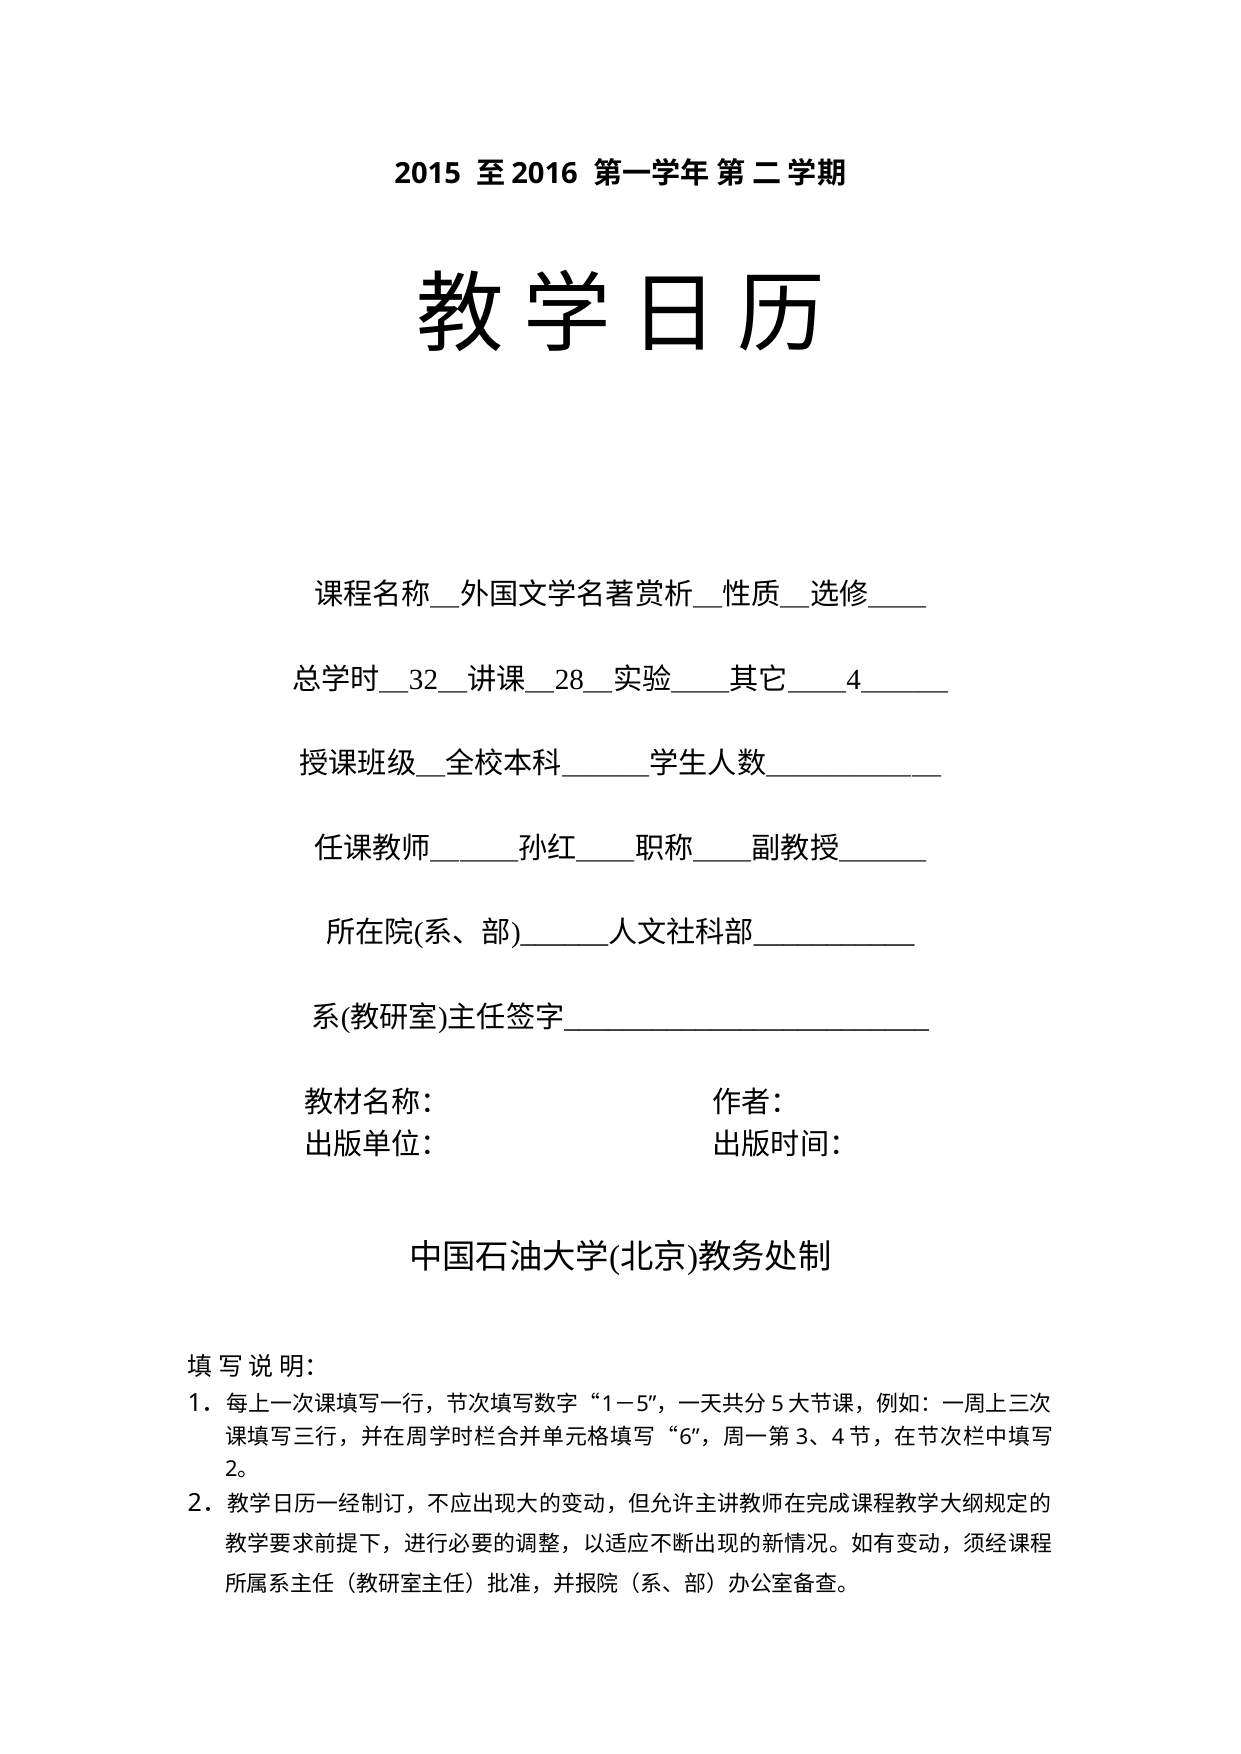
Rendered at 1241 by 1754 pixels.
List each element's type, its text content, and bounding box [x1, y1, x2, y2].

text 所在院(系、部)______人文社科部___________ [187, 909, 1053, 951]
text 授课班级＿全校本科＿＿＿学生人数＿＿＿＿＿＿ [187, 740, 1053, 782]
text 2．教学日历一经制订，不应出现大的变动，但允许主讲教师在完成课程教学大纲规定的教学要求前提下，进行必要的调整，以适应不断出现的新情况。如有变动，须经课程所属系主任（教研室主任）批准，并报院（系、部）办公室备查。 [187, 1482, 1053, 1598]
text 出版单位： 出版时间： [187, 1121, 1053, 1163]
text 任课教师＿＿＿孙红＿＿职称＿＿副教授＿＿＿ [187, 824, 1053, 867]
text 系(教研室)主任签字_________________________ [187, 994, 1053, 1036]
text 2015 至2016 第一学年 第 二 学期 [187, 150, 1053, 192]
text 教材名称： 作者： [187, 1078, 1053, 1121]
text 教 学 日 历 [187, 243, 1053, 369]
text 中国石油大学(北京)教务处制 [187, 1230, 1053, 1278]
text 总学时＿32＿讲课＿28＿实验＿＿其它＿＿4＿＿＿ [187, 655, 1053, 698]
text 1．每上一次课填写一行，节次填写数字“1－，一天共分5大节课，例如：一周上三次课填写三行，并在周学时栏合并单元格填写“，周一第3、4节，在节次栏中填写2。 [187, 1382, 1053, 1482]
text 填 写 说 明： [187, 1346, 1053, 1382]
text 课程名称＿外国文学名著赏析＿性质＿选修＿＿ [187, 571, 1053, 613]
